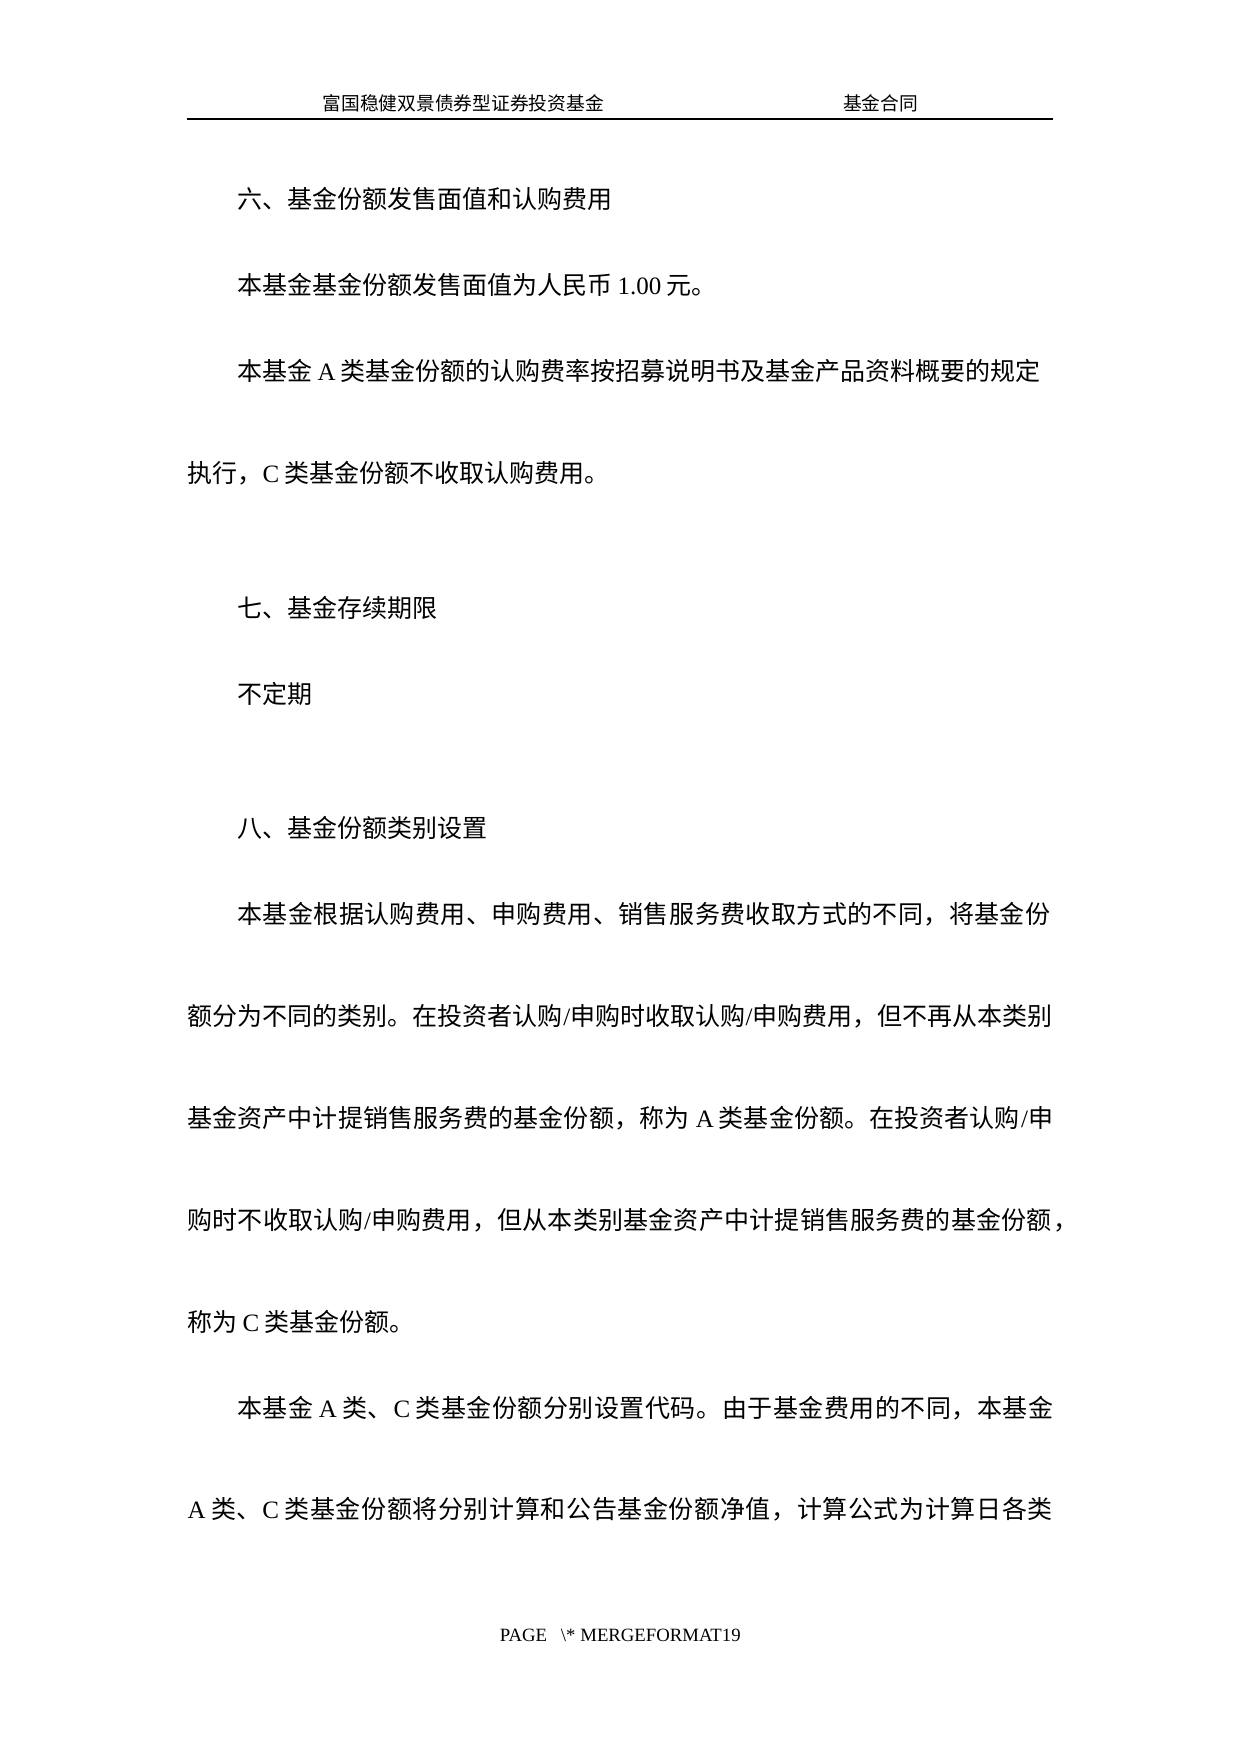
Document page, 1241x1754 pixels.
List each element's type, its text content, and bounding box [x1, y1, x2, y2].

text 本基金基金份额发售面值为人民币1.00元。 [187, 250, 1053, 318]
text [187, 1372, 1053, 1542]
text 本基金A类基金份额的认购费率按招募说明书及基金产品资料概要的规定执行，C类基金份额不收取认购费用。 [187, 336, 1053, 506]
text 六、基金份额发售面值和认购费用 [187, 164, 1053, 232]
text 八、基金份额类别设置 [187, 793, 1053, 861]
text 本基金根据认购费用、申购费用、销售服务费收取方式的不同，将基金份额分为不同的类别。在投资者认购/申购时收取认购/申购费用，但不再从本类别基金资产中计提销售服务费的基金份额，称为A类基金份额。在投资者认购/申购时不收取认购/申购费用，但从本类别基金资产中计提销售服务费的基金份额，称为C类基金份额。 [187, 879, 1053, 1354]
text 七、基金存续期限 [187, 572, 1053, 640]
text 不定期 [187, 658, 1053, 726]
